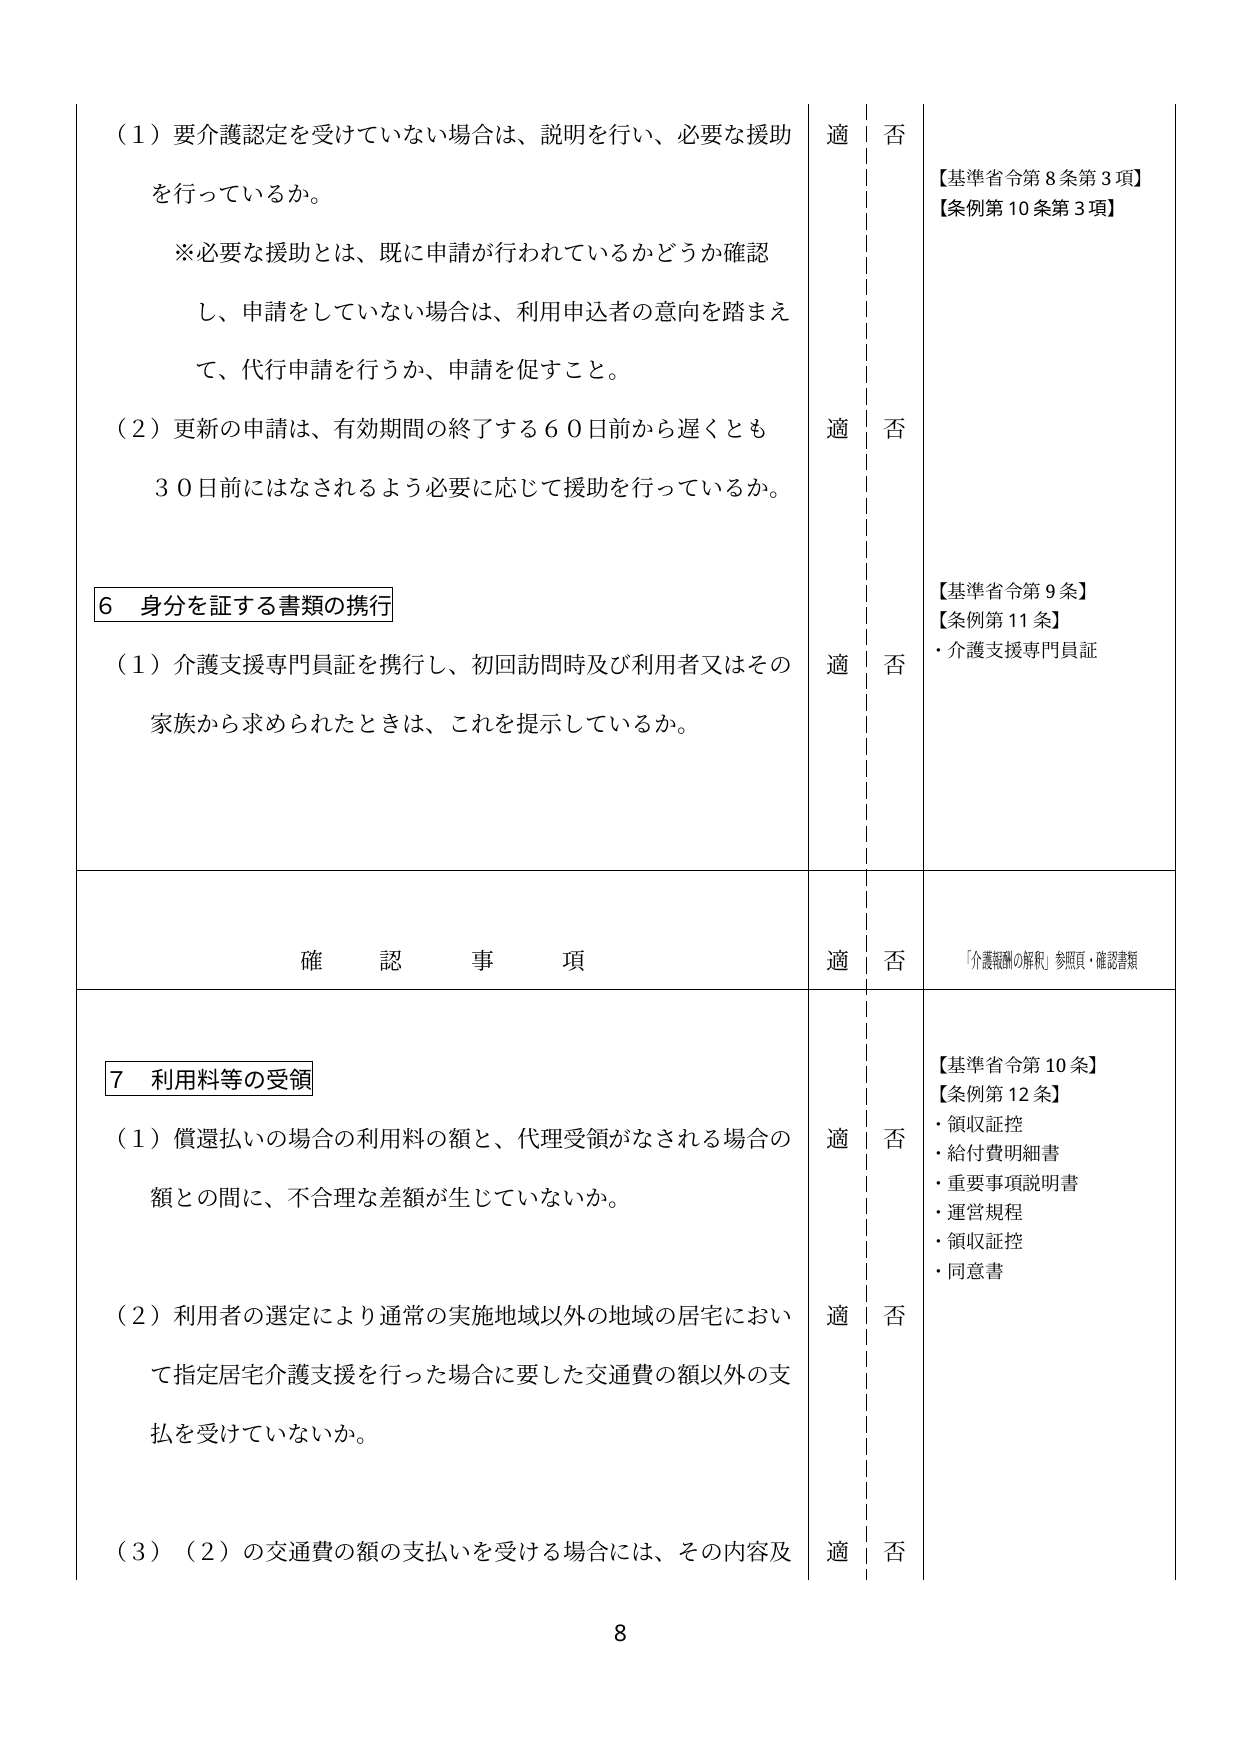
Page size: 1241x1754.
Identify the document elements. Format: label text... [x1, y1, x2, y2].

table_cell 確 認 事 項 [77, 871, 808, 989]
table_cell ６ 身分を証する書類の携行 （１）介護支援専門員証を携行し、初回訪問時及び利用者又はその家族から求められたときは、これを提示しているか。 [77, 516, 808, 870]
table_cell 否 [866, 516, 923, 870]
table_cell 「介護報酬の解釈」参照頁・確認書類 [924, 871, 1175, 989]
table_cell 適 適 適 適 [809, 104, 866, 516]
table_cell 否 [866, 871, 923, 989]
table_cell 【基準省令第9条】 【条例第11条】 ・介護支援専門員証 [924, 516, 1175, 870]
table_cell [77, 104, 808, 516]
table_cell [924, 990, 1175, 1580]
table_cell 適 適 適 適 適 [809, 990, 866, 1580]
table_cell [924, 104, 1175, 516]
table_cell 適 [809, 871, 866, 989]
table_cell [77, 990, 808, 1580]
table_cell 適 [809, 516, 866, 870]
table_cell 否 否 否 否 否 [866, 990, 923, 1580]
table_cell 否 否 否 否 [866, 104, 923, 516]
